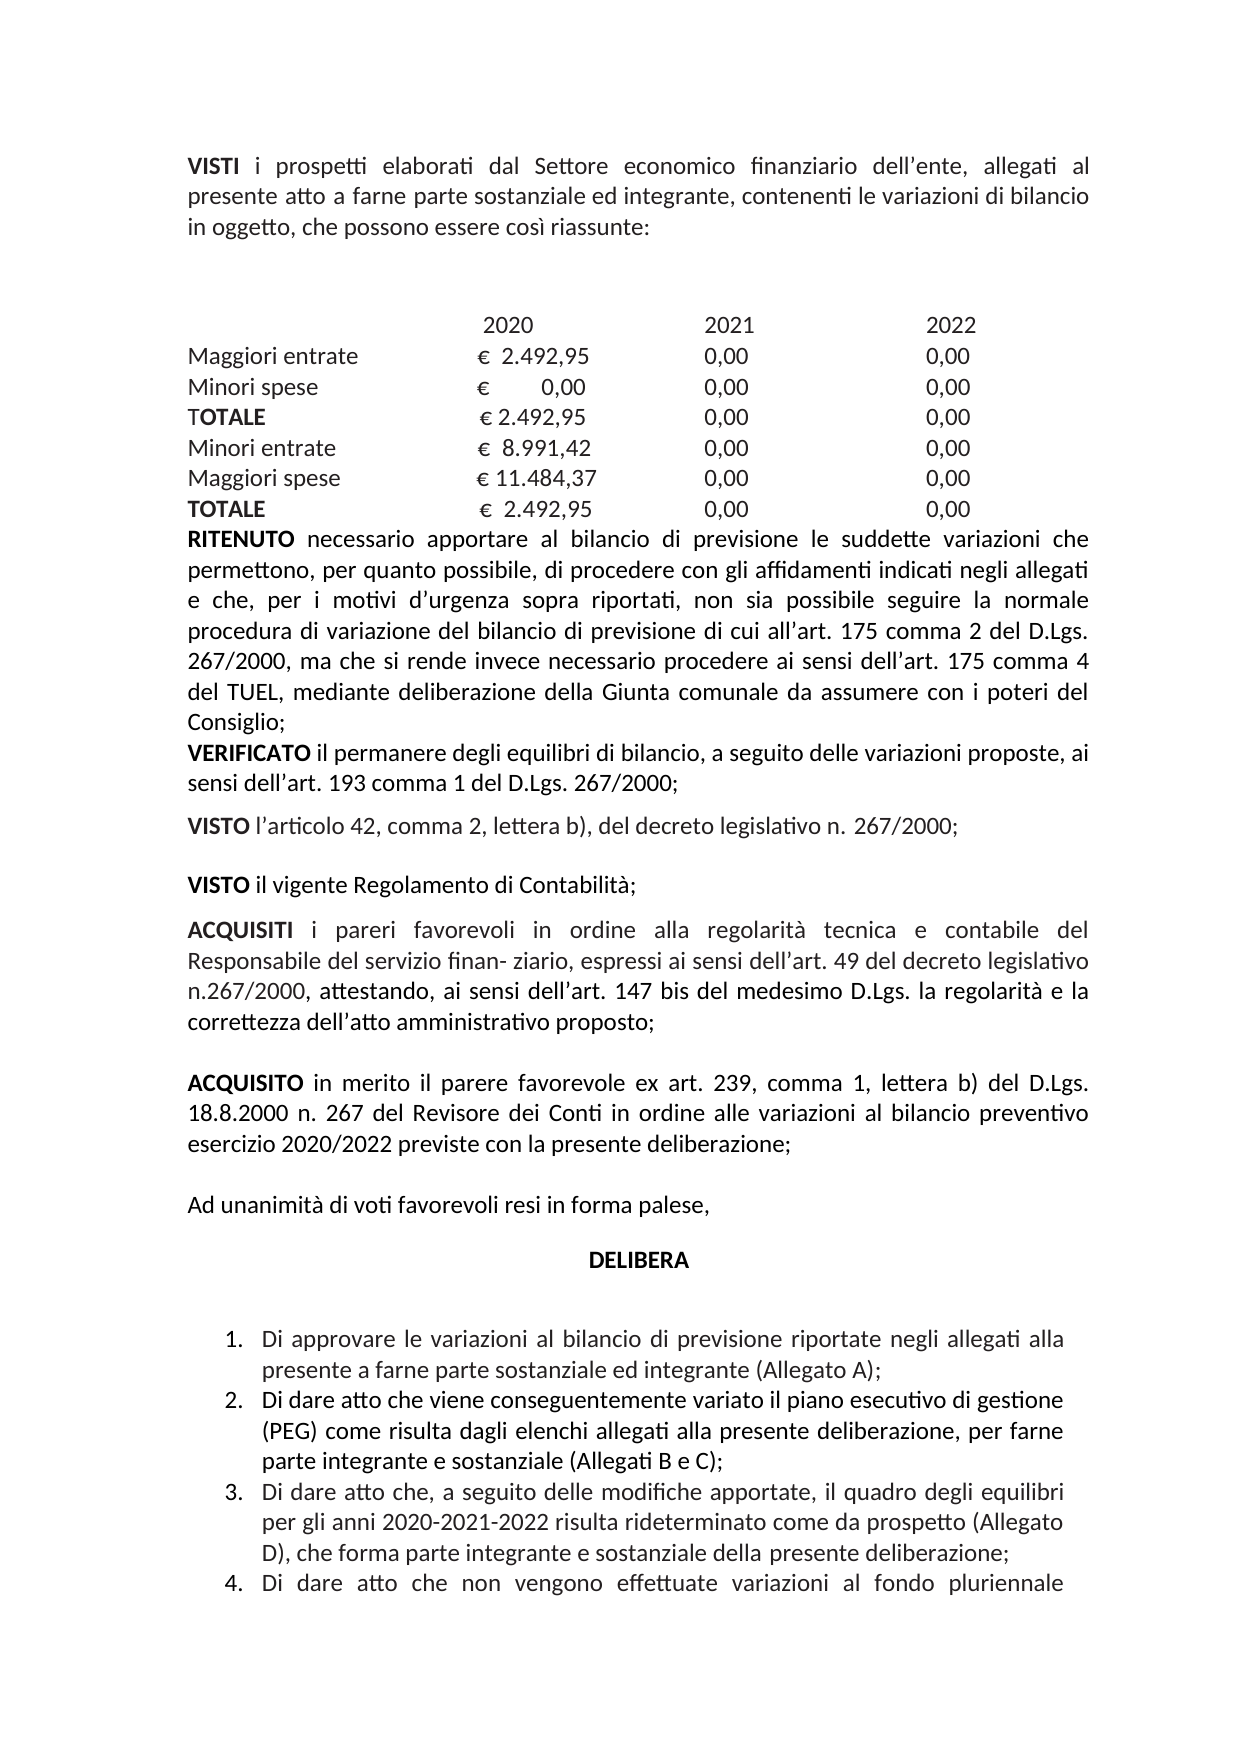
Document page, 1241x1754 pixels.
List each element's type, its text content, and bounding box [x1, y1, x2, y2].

text VERIFICATO il permanere degli equilibri di bilancio, a seguito delle variazioni proposte, ai sensi dell’art. 193 comma 1 del D.Lgs. 267/2000; [187, 737, 1090, 798]
list Di dare atto che viene conseguentemente variato il piano esecutivo di gestione (PEG) come risulta dagli elenchi allegati alla presente deliberazione, per farne parte integrante e sostanziale (Allegati B e C); [224, 1384, 1065, 1476]
text ACQUISITI i pareri favorevoli in ordine alla regolarità tecnica e contabile del Responsabile del servizio finan- ziario, espressi ai sensi dell’art. 49 del decreto legislativo n.267/2000, attestando, ai sensi dell’art. 147 bis del medesimo D.Lgs. la regolarità e la correttezza dell’atto amministrativo proposto; [187, 914, 1090, 1037]
text Ad unanimità di voti favorevoli resi in forma palese, [187, 1189, 1090, 1220]
text ACQUISITO in merito il parere favorevole ex art. , comma , lettera b) del D.Lgs. n. del Revisore dei Conti in ordine alle variazioni al bilancio preventivo esercizio 2020/2022 previste con la presente deliberazione; [187, 1067, 1090, 1159]
text VISTO l’articolo 42, comma 2, lettera b), del decreto legislativo n. 267/2000; [187, 811, 1090, 841]
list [224, 1568, 1065, 1598]
text RITENUTO necessario apportare al bilancio di previsione le suddette variazioni che permettono, per quanto possibile, di procedere con gli affidamenti indicati negli allegati e che, per i motivi d’urgenza sopra riportati, non sia possibile seguire la normale procedura di variazione del bilancio di previsione di cui all’art. 175 comma 2 del D.Lgs. 267/2000, ma che si rende invece necessario procedere ai sensi dell’art. 175 comma 4 del TUEL, mediante deliberazione della Giunta comunale da assumere con i poteri del Consiglio; [187, 523, 1090, 737]
list Di approvare le variazioni al bilancio di previsione riportate negli allegati alla presente a farne parte sostanziale ed integrante (Allegato A); [224, 1323, 1065, 1384]
text VISTO il vigente Regolamento di Contabilità; [187, 869, 1031, 899]
list Di dare atto che, a seguito delle modifiche apportate, il quadro degli equilibri per gli anni 2020-2021-2022 risulta rideterminato come da prospetto (Allegato D), che forma parte integrante e sostanziale della presente deliberazione; [224, 1476, 1065, 1568]
text DELIBERA [187, 1245, 1090, 1275]
